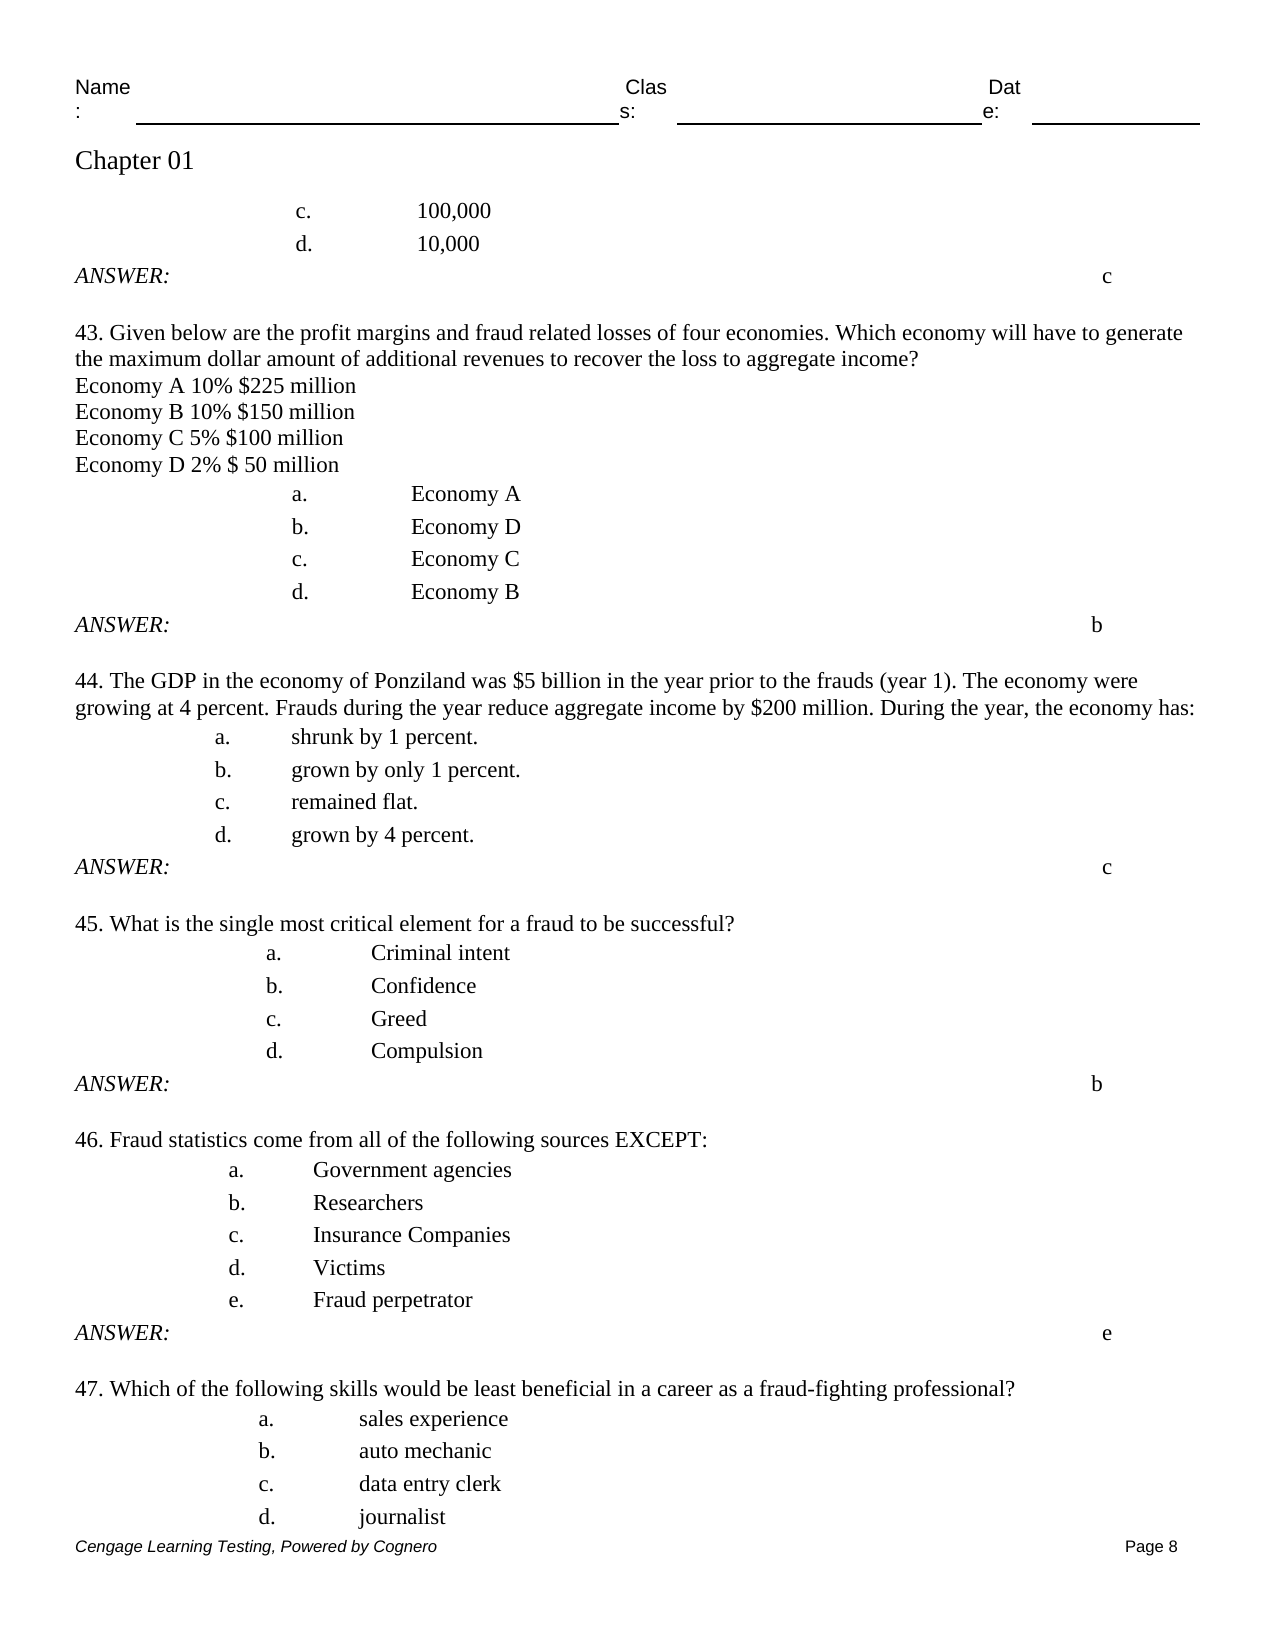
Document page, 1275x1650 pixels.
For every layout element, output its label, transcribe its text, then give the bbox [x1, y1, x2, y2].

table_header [75, 194, 1200, 292]
table_header 44. The GDP in the economy of Ponziland was $5 billion in the year prior to the frauds (year 1). The economy were growing at 4 percent. Frauds during the year reduce aggregate income by $200 million. During the year, the economy has: [75, 720, 1200, 883]
table_header 45. What is the single most critical element for a fraud to be successful? [75, 936, 1200, 1099]
table_header 46. Fraud statistics come from all of the following sources EXCEPT: [75, 1153, 1200, 1348]
table_header 43. Given below are the profit margins and fraud related losses of four economies. Which economy will have to generate the maximum dollar amount of additional revenues to recover the loss to aggregate income? Economy A 10% $225 million Economy B 10% $150 million Economy C 5% $100 million Economy D 2% $ 50 million [75, 477, 1200, 640]
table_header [75, 1402, 1200, 1532]
